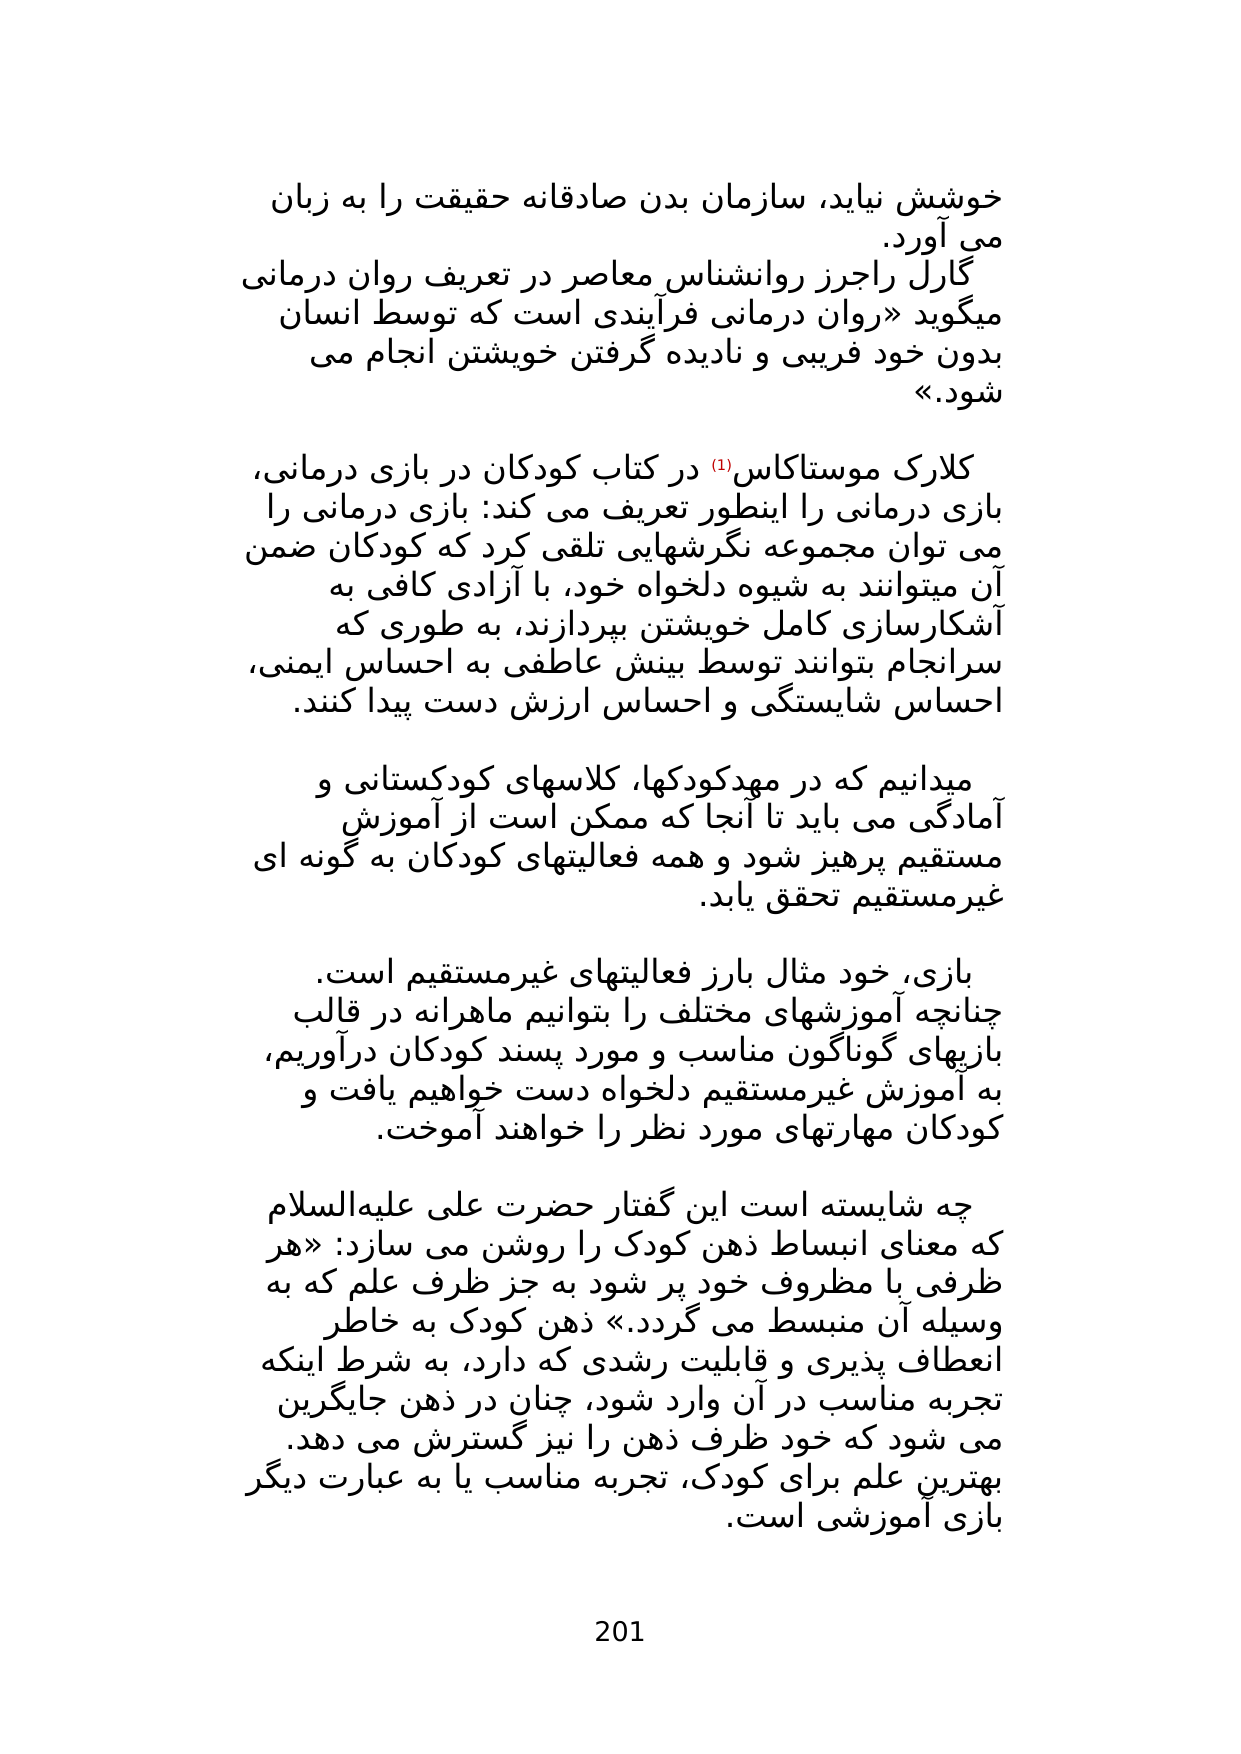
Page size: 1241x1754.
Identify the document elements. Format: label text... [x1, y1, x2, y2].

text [236, 177, 1004, 255]
text چه شایسته است این گفتار حضرت علی عليه‌السلام که معنای انبساط ذهن کودک را روشن می سازد: «هر ظرفی با مظروف خود پر شود به جز ظرف علم که به وسیله آن منبسط می گردد.» ذهن کودک به خاطر انعطاف پذیری و قابلیت رشدی که دارد، به شرط اینکه تجربه مناسب در آن وارد شود، چنان در ذهن جایگرین می شود که خود ظرف ذهن را نیز گسترش می دهد. بهترین علم برای کودک، تجربه مناسب یا به عبارت دیگر بازی آموزشی است. [236, 1185, 1004, 1535]
text بازی، خود مثال بارز فعالیتهای غیرمستقیم است. چنانچه آموزشهای مختلف را بتوانیم ماهرانه در قالب بازیهای گوناگون مناسب و مورد پسند کودکان درآوریم، به آموزش غیرمستقیم دلخواه دست خواهیم یافت و کودکان مهارتهای مورد نظر را خواهند آموخت. [236, 953, 1004, 1147]
text میدانیم که در مهدکودکها، کلاسهای کودکستانی و آمادگی می باید تا آنجا که ممکن است از آموزش مستقیم پرهیز شود و همه فعالیتهای کودکان به گونه ای غیرمستقیم تحقق یابد. [236, 759, 1004, 914]
text کلارک موستاکاس(1) در کتاب کودکان در بازی درمانی، بازی درمانی را اینطور تعریف می کند: بازی درمانی را می توان مجموعه نگرشهایی تلقی کرد که کودکان ضمن آن میتوانند به شیوه دلخواه خود، با آزادی کافی به آشکارسازی کامل خویشتن بپردازند، به طوری که سرانجام بتوانند توسط بینش عاطفی به احساس ایمنی، احساس شایستگی و احساس ارزش دست پیدا کنند. [236, 449, 1004, 721]
text گارل راجرز روانشناس معاصر در تعریف روان درمانی میگوید «روان درمانی فرآیندی است که توسط انسان بدون خود فریبی و نادیده گرفتن خویشتن انجام می شود.» [236, 255, 1004, 410]
